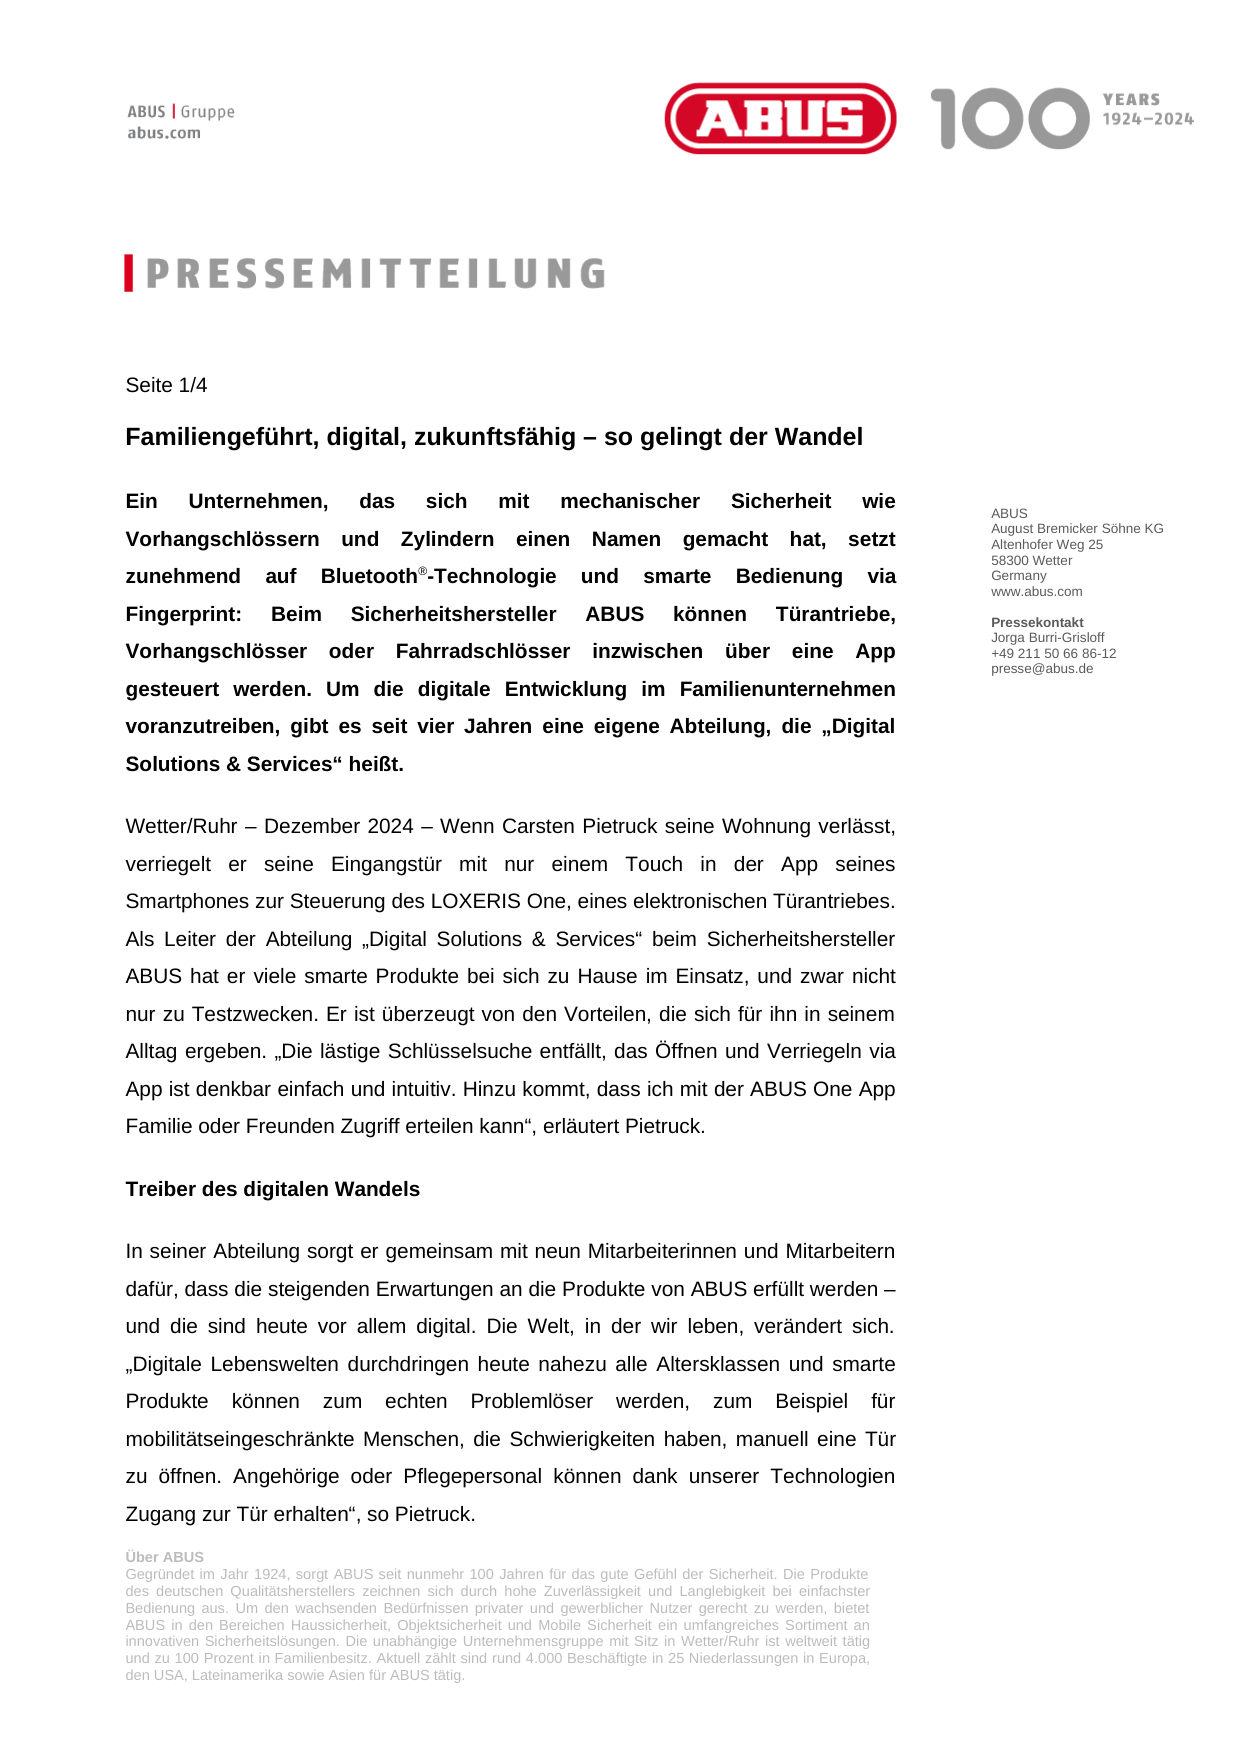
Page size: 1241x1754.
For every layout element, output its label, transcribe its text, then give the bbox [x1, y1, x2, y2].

text In seiner Abteilung sorgt er gemeinsam mit neun Mitarbeiterinnen und Mitarbeitern dafür, dass die steigenden Erwartungen an die Produkte von ABUS erfüllt werden – und die sind heute vor allem digital. Die Welt, in der wir leben, verändert sich. „Digitale Lebenswelten durchdringen heute nahezu alle Altersklassen und smarte Produkte können zum echten Problemlöser werden, zum Beispiel für mobilitätseingeschränkte Menschen, die Schwierigkeiten haben, manuell eine Tür zu öffnen. Angehörige oder Pflegepersonal können dank unserer Technologien Zugang zur Tür erhalten“, so Pietruck. [125, 1226, 897, 1526]
text Ein Unternehmen, das sich mit mechanischer Sicherheit wie Vorhangschlössern und Zylindern einen Namen gemacht hat, setzt zunehmend auf Bluetooth®-Technologie und smarte Bedienung via Fingerprint: Beim Sicherheitshersteller ABUS können Türantriebe, Vorhangschlösser oder Fahrradschlösser inzwischen über eine App gesteuert werden. Um die digitale Entwicklung im Familienunternehmen voranzutreiben, gibt es seit vier Jahren eine eigene Abteilung, die „Digital Solutions & Services“ heißt. [125, 476, 897, 776]
picture [0, 6, 1241, 332]
text Wetter/Ruhr – Dezember 2024 – Wenn Carsten Pietruck seine Wohnung verlässt, verriegelt er seine Eingangstür mit nur einem Touch in der App seines Smartphones zur Steuerung des LOXERIS One, eines elektronischen Türantriebes. Als Leiter der Abteilung „Digital Solutions & Services“ beim Sicherheitshersteller ABUS hat er viele smarte Produkte bei sich zu Hause im Einsatz, und zwar nicht nur zu Testzwecken. Er ist überzeugt von den Vorteilen, die sich für ihn in seinem Alltag ergeben. „Die lästige Schlüsselsuche entfällt, das Öffnen und Verriegeln via App ist denkbar einfach und intuitiv. Hinzu kommt, dass ich mit der ABUS One App Familie oder Freunden Zugriff erteilen kann“, erläutert Pietruck. [125, 801, 897, 1138]
text Treiber des digitalen Wandels [125, 1163, 897, 1201]
text Seite 1/4 [125, 359, 897, 397]
text Familiengeführt, digital, zukunftsfähig – so gelingt der Wandel [125, 422, 1093, 451]
